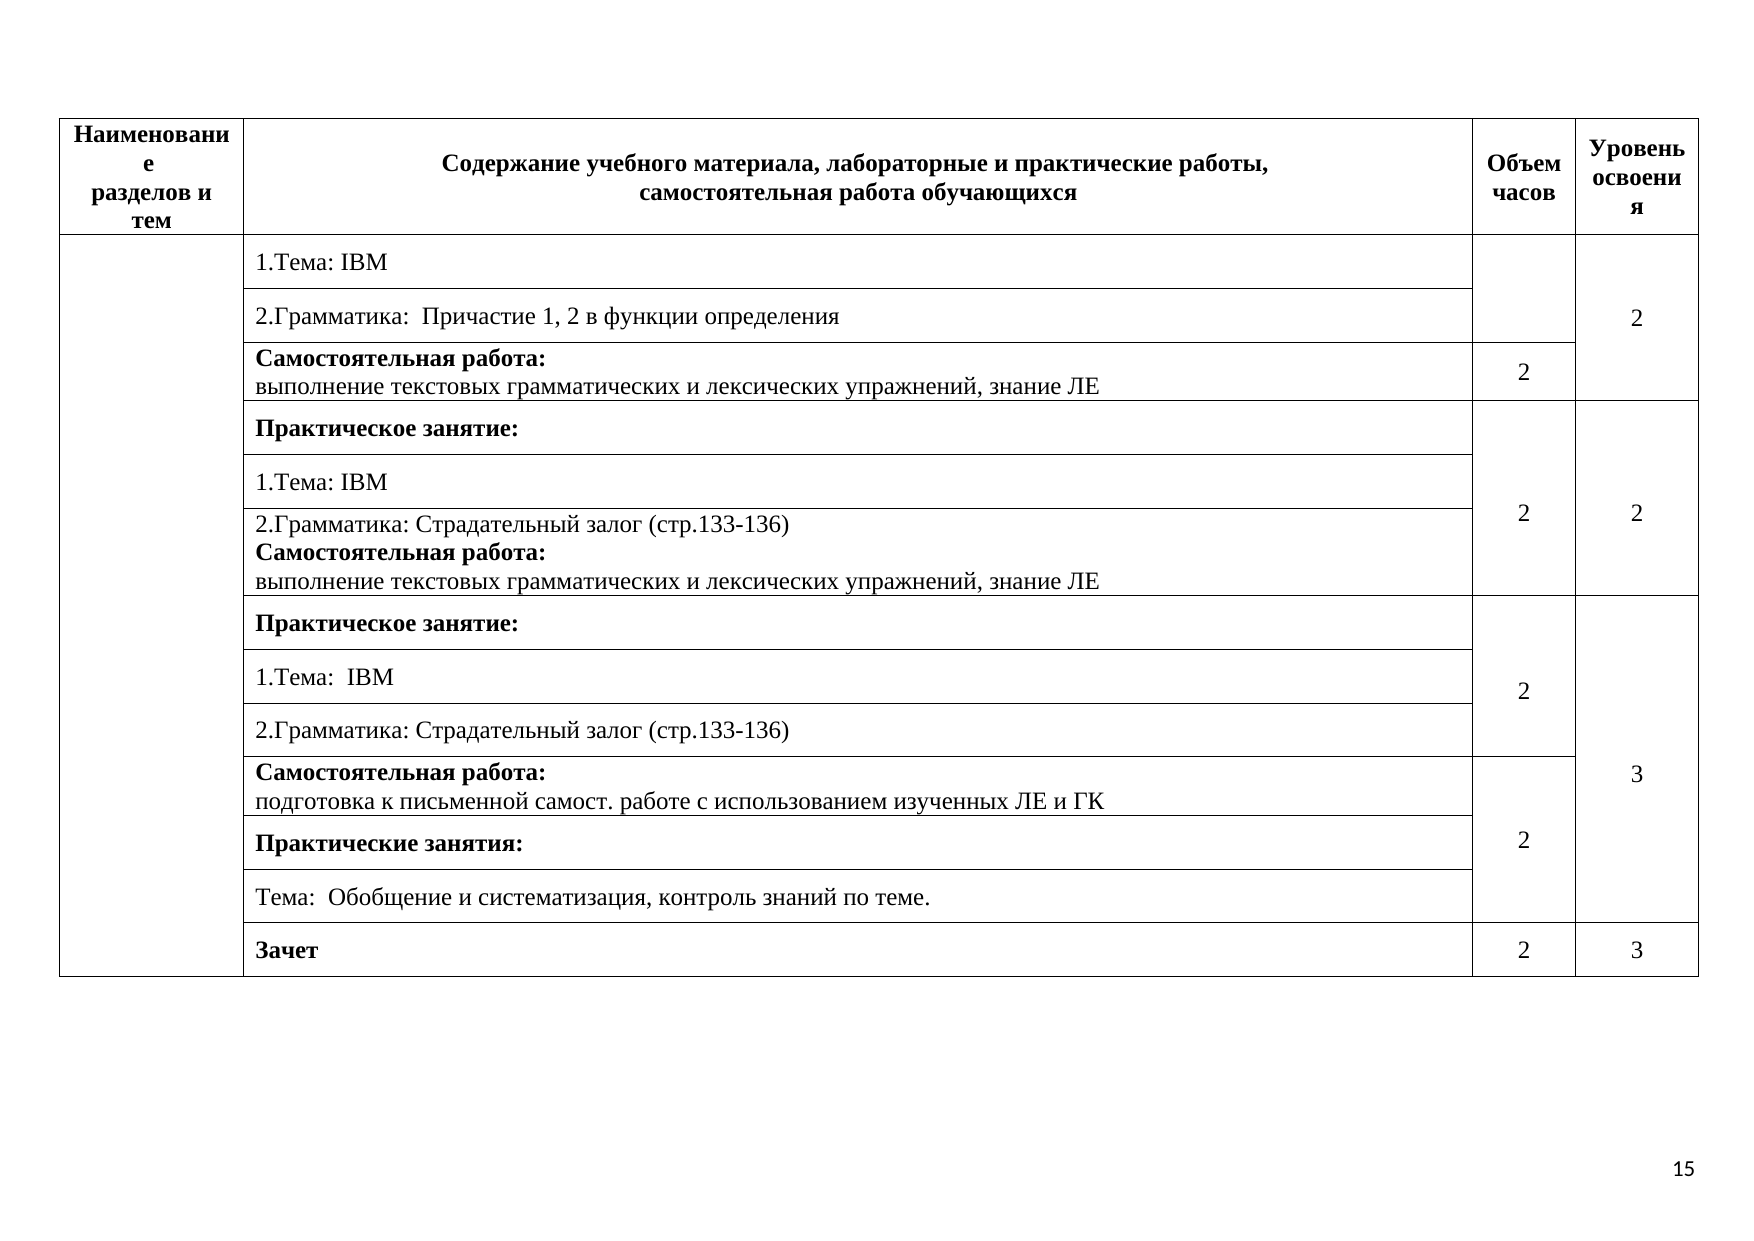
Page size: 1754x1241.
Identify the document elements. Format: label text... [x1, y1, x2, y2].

table_cell 1.Тема: IBM [244, 235, 1472, 288]
table_cell Зачет [244, 923, 1472, 976]
table_cell Тема: Обобщение и систематизация, контроль знаний по теме. [244, 870, 1472, 922]
table_cell Самостоятельная работа: выполнение текстовых грамматических и лексических упражнений, знание ЛЕ [244, 343, 1472, 400]
table_cell 2 [1473, 923, 1575, 976]
table_cell 2.Грамматика: Страдательный залог (стр.133-136) Самостоятельная работа: выполнение текстовых грамматических и лексических упражнений, знание ЛЕ [244, 509, 1472, 595]
table_cell Практическое занятие: [244, 596, 1472, 649]
table_cell Практические занятия: [244, 816, 1472, 868]
table_header Содержание учебного материала, лабораторные и практические работы, самостоятельная работа обучающихся [244, 119, 1472, 234]
table_header Наименование разделов и тем [60, 119, 243, 234]
table_cell 2 [1473, 401, 1575, 595]
table_cell 2 [1473, 235, 1575, 342]
table_cell 2 [1576, 235, 1698, 400]
table_cell 2 [1473, 343, 1575, 400]
table_cell 2 [1473, 596, 1575, 756]
table_cell 3 [1576, 596, 1698, 922]
table_cell 2 [1576, 401, 1698, 595]
table_cell Самостоятельная работа: подготовка к письменной самост. работе с использованием изученных ЛЕ и ГК [244, 757, 1472, 815]
table_cell 3 [1576, 923, 1698, 976]
table_cell 2.Грамматика: Страдательный залог (стр.133-136) [244, 704, 1472, 756]
table_cell 2 [1473, 757, 1575, 922]
table_header Объем часов [1473, 119, 1575, 234]
table_cell Практическое занятие: [244, 401, 1472, 454]
table_cell 1.Тема: IBM [244, 455, 1472, 508]
table_cell 1.Тема: IBM [244, 650, 1472, 702]
table_cell 2.Грамматика: Причастие 1, 2 в функции определения [244, 289, 1472, 342]
table_header Уровень освоения [1576, 119, 1698, 234]
